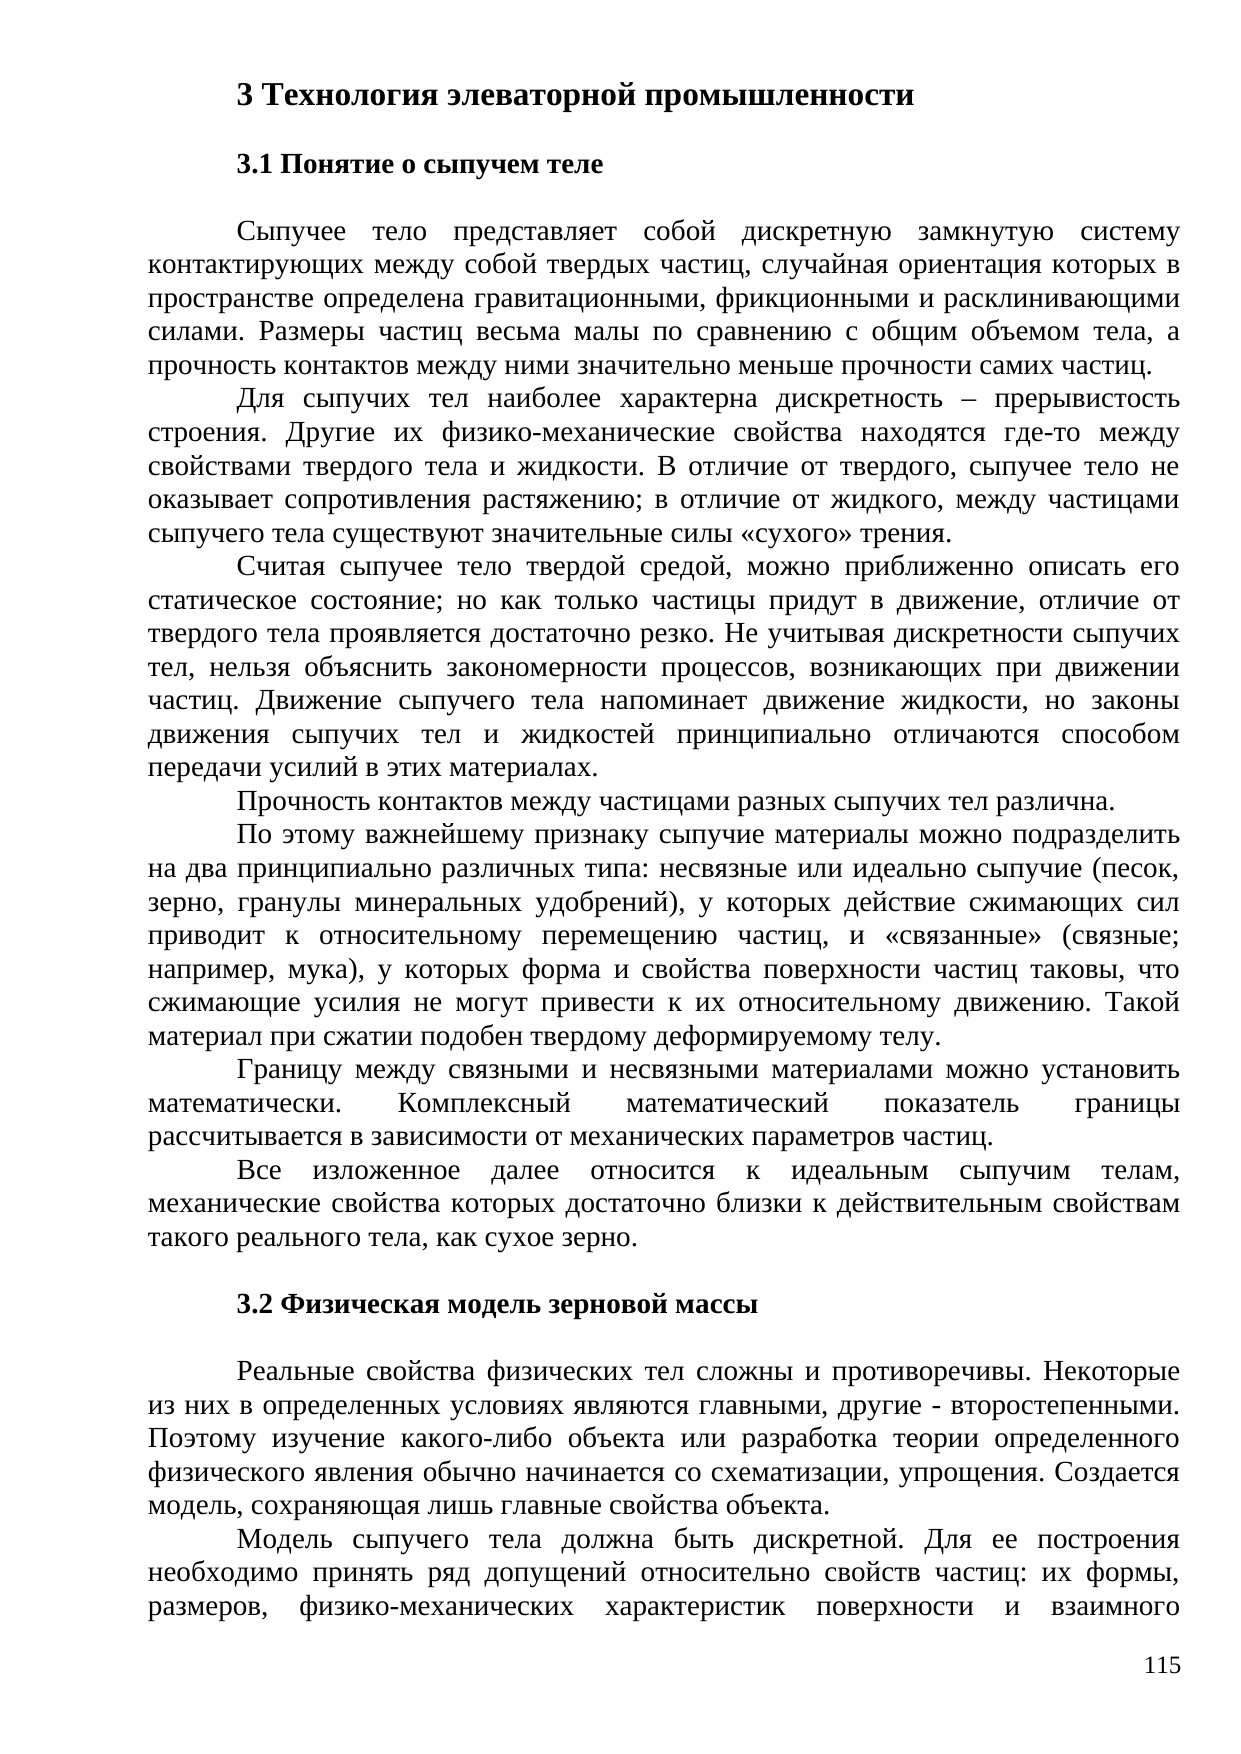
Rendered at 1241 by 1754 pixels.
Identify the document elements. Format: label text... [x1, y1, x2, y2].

text Все изложенное далее относится к идеальным сыпучим телам, механические свойства которых достаточно близки к действительным свойствам такого реального тела, как сухое зерно. [148, 1152, 1181, 1253]
text Сыпучее тело представляет собой дискретную замкнутую систему контактирующих между собой твердых частиц, случайная ориентация которых в пространстве определена гравитационными, фрикционными и расклинивающими силами. Размеры частиц весьма малы по сравнению с общим объемом тела, а прочность контактов между ними значительно меньше прочности самих частиц. [148, 213, 1181, 381]
text Границу между связными и несвязными материалами можно установить математически. Комплексный математический показатель границы рассчитывается в зависимости от механических параметров частиц. [148, 1051, 1181, 1152]
text Считая сыпучее тело твердой средой, можно приближенно описать его статическое состояние; но как только частицы придут в движение, отличие от твердого тела проявляется достаточно резко. Не учитывая дискретности сыпучих тел, нельзя объяснить закономерности процессов, возникающих при движении частиц. Движение сыпучего тела напоминает движение жидкости, но законы движения сыпучих тел и жидкостей принципиально отличаются способом передачи усилий в этих материалах. [148, 548, 1181, 783]
text 3 Технология элеваторной промышленности [148, 74, 1181, 112]
text Для сыпучих тел наиболее характерна дискретность – прерывистость строения. Другие их физико-механические свойства находятся где-то между свойствами твердого тела и жидкости. В отличие от твердого, сыпучее тело не оказывает сопротивления растяжению; в отличие от жидкого, между частицами сыпучего тела существуют значительные силы «сухого» трения. [148, 381, 1181, 548]
text Прочность контактов между частицами разных сыпучих тел различна. [148, 783, 1181, 817]
text Реальные свойства физических тел сложны и противоречивы. Некоторые из них в определенных условиях являются главными, другие - второстепенными. Поэтому изучение какого-либо объекта или разработка теории определенного физического явления обычно начинается со схематизации, упрощения. Создается модель, сохраняющая лишь главные свойства объекта. [148, 1353, 1181, 1521]
text 3.1 Понятие о сыпучем теле [148, 146, 1181, 179]
text 3.2 Физическая модель зерновой массы [148, 1286, 1181, 1320]
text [148, 1521, 1181, 1622]
text По этому важнейшему признаку сыпучие материалы можно подразделить на два принципиально различных типа: несвязные или идеально сыпучие (песок, зерно, гранулы минеральных удобрений), у которых действие сжимающих сил приводит к относительному перемещению частиц, и «связанные» (связные; например, мука), у которых форма и свойства поверхности частиц таковы, что сжимающие усилия не могут привести к их относительному движению. Такой материал при сжатии подобен твердому деформируемому телу. [148, 817, 1181, 1051]
